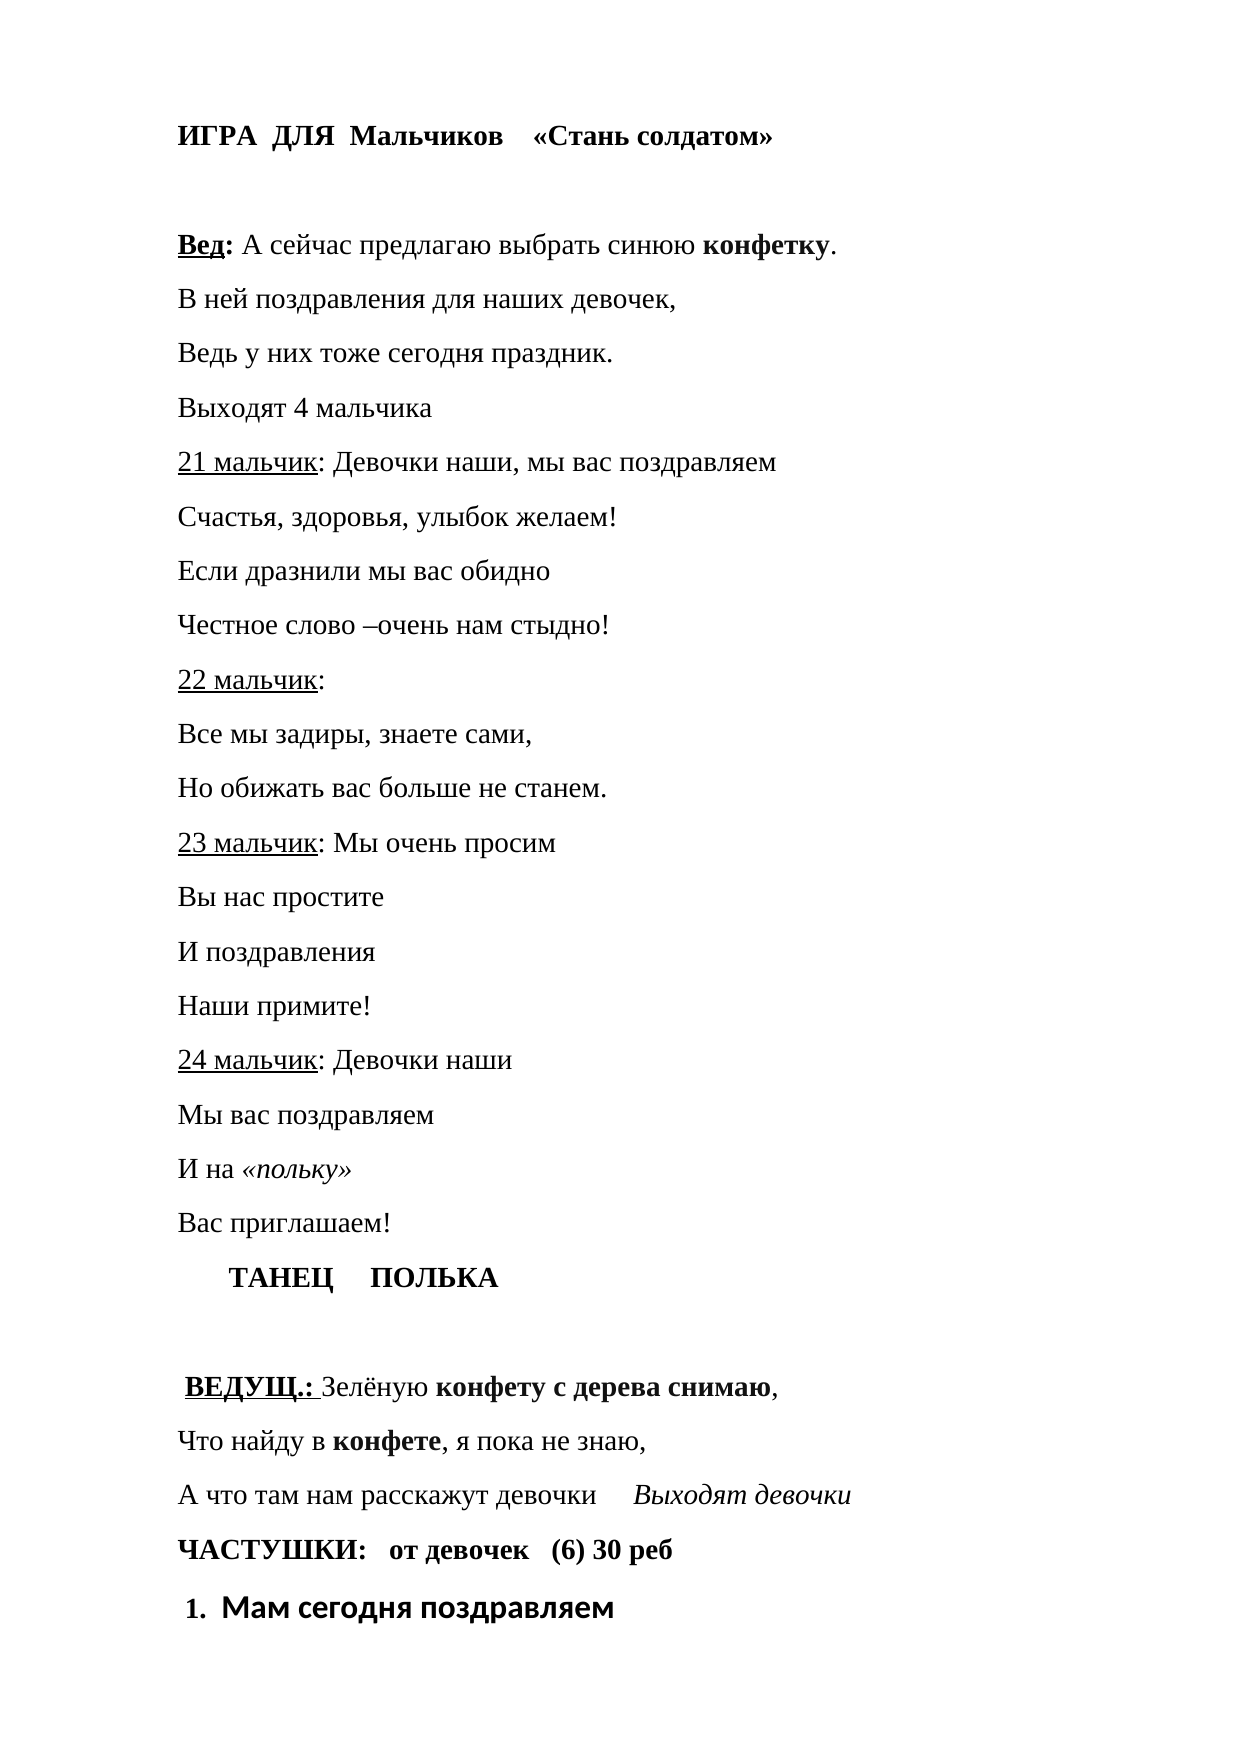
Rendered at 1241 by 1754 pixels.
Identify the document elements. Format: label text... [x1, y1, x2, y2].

text А что там нам расскажут девочки Выходят девочки [177, 1477, 1152, 1511]
text Все мы задиры, знаете сами, [177, 716, 1152, 750]
text ТАНЕЦ ПОЛЬКА [177, 1260, 1152, 1293]
text Ведь у них тоже сегодня праздник. [177, 336, 1152, 369]
text Что найду в конфете, я пока не знаю, [177, 1423, 1152, 1457]
text Выходят 4 мальчика [177, 390, 1152, 423]
text ЧАСТУШКИ: от девочек (6) 30 реб [177, 1532, 1152, 1565]
text Наши примите! [177, 988, 1152, 1022]
text Если дразнили мы вас обидно [177, 553, 1152, 587]
text 24 мальчик: Девочки наши [177, 1042, 1152, 1076]
text 21 мальчик: Девочки наши, мы вас поздравляем [177, 444, 1152, 478]
text В ней поздравления для наших девочек, [177, 281, 1152, 315]
text Счастья, здоровья, улыбок желаем! [177, 499, 1152, 532]
text Вас приглашаем! [177, 1206, 1152, 1239]
text И поздравления [177, 934, 1152, 967]
text Мы вас поздравляем [177, 1097, 1152, 1130]
text Вед: А сейчас предлагаю выбрать синюю конфетку. [177, 227, 1152, 260]
text ВЕДУЩ.: Зелёную конфету с дерева снимаю, [177, 1369, 1152, 1402]
text Честное слово –очень нам стыдно! [177, 607, 1152, 641]
text Вы нас простите [177, 879, 1152, 913]
text 22 мальчик: [177, 662, 1152, 695]
text ИГРА ДЛЯ Мальчиков «Стань солдатом» [177, 118, 1152, 152]
text И на «польку» [177, 1151, 1152, 1185]
text Но обижать вас больше не станем. [177, 771, 1152, 804]
text 1. Мам сегодня поздравляем [177, 1586, 1152, 1627]
text 23 мальчик: Мы очень просим [177, 825, 1152, 858]
